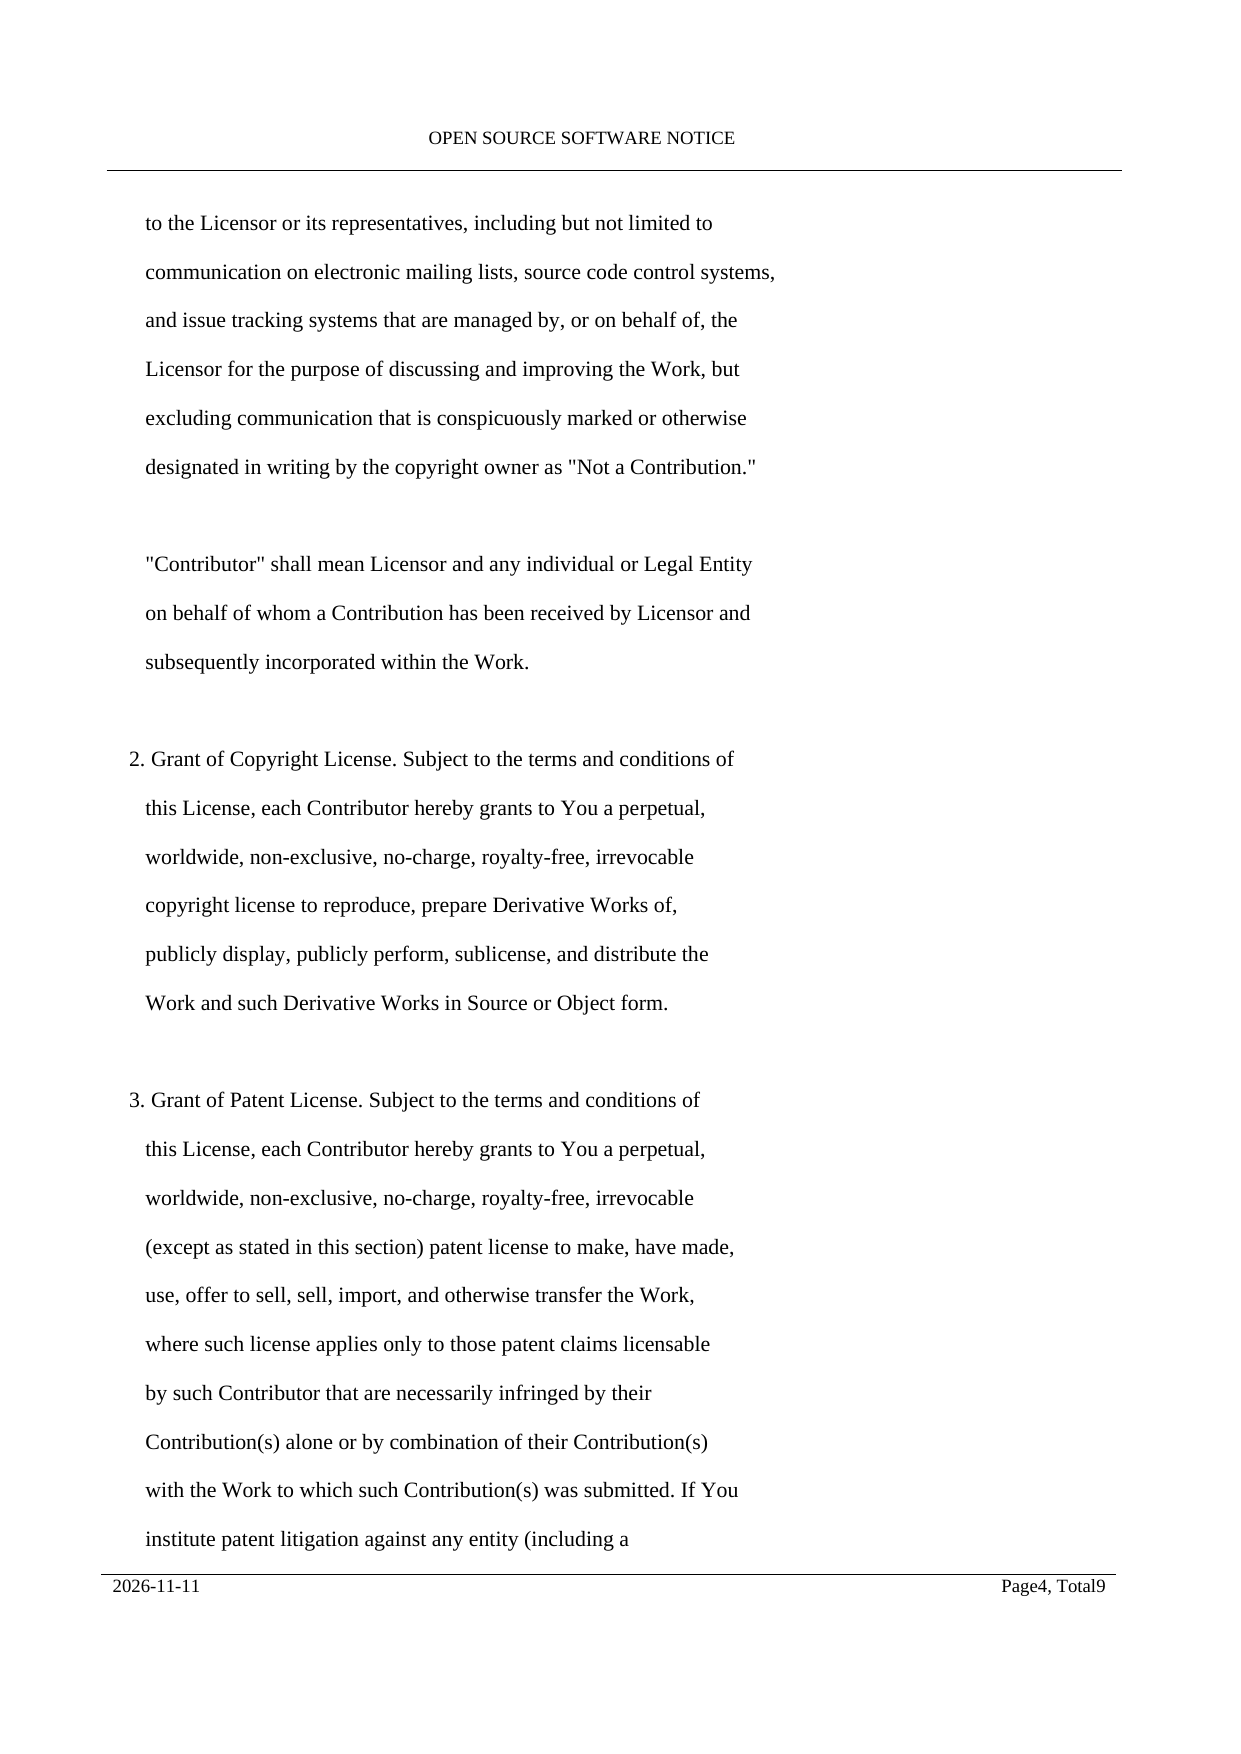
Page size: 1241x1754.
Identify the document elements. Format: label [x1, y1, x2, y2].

text [112, 206, 1128, 1555]
